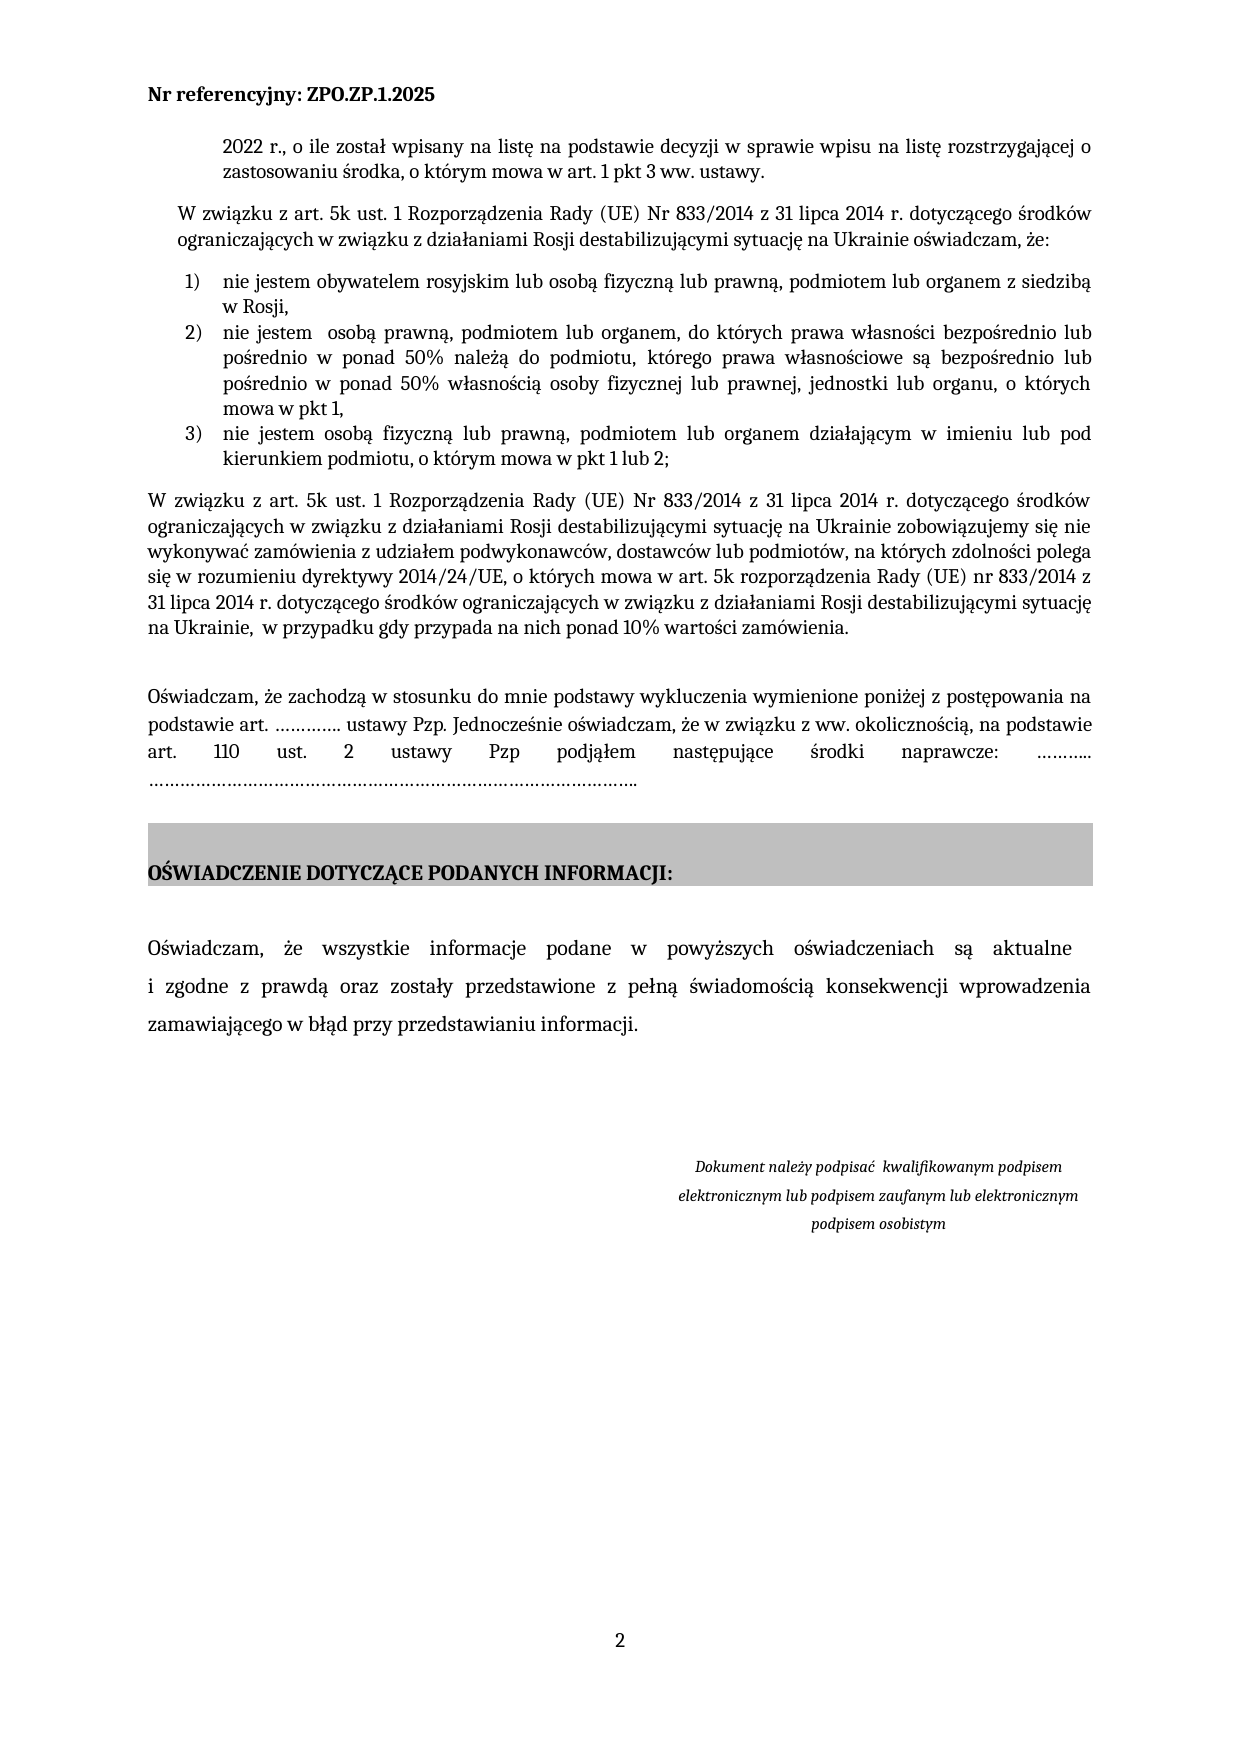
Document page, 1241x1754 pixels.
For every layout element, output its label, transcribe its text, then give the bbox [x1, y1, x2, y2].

list nie jestem osobą fizyczną lub prawną, podmiotem lub organem działającym w imieniu lub pod kierunkiem podmiotu, o którym mowa w pkt 1 lub 2; [185, 422, 1093, 471]
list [185, 134, 1093, 183]
list nie jestem obywatelem rosyjskim lub osobą fizyczną lub prawną, podmiotem lub organem z siedzibą w Rosji, [185, 270, 1093, 319]
text W związku z art. 5k ust. 1 Rozporządzenia Rady (UE) Nr 833/2014 z 31 lipca 2014 r. dotyczącego środków ograniczających w związku z działaniami Rosji destabilizującymi sytuację na Ukrainie zobowiązujemy się nie wykonywać zamówienia z udziałem podwykonawców, dostawców lub podmiotów, na których zdolności polega się w rozumieniu dyrektywy 2014/24/UE, o których mowa w art. 5k rozporządzenia Rady (UE) nr 833/2014 z 31 lipca 2014 r. dotyczącego środków ograniczających w związku z działaniami Rosji destabilizującymi sytuację na Ukrainie, w przypadku gdy przypada na nich ponad 10% wartości zamówienia. [148, 489, 1093, 639]
text Dokument należy podpisać kwalifikowanym podpisem elektronicznym lub podpisem zaufanym lub elektronicznym podpisem osobistym [664, 1157, 1093, 1234]
text OŚWIADCZENIE DOTYCZĄCE PODANYCH INFORMACJI: [148, 860, 1093, 886]
list nie jestem osobą prawną, podmiotem lub organem, do których prawa własności bezpośrednio lub pośrednio w ponad 50% należą do podmiotu, którego prawa własnościowe są bezpośrednio lub pośrednio w ponad 50% własnością osoby fizycznej lub prawnej, jednostki lub organu, o których mowa w pkt 1, [185, 321, 1093, 420]
text Oświadczam, że wszystkie informacje podane w powyższych oświadczeniach są aktualne i zgodne z prawdą oraz zostały przedstawione z pełną świadomością konsekwencji wprowadzenia zamawiającego w błąd przy przedstawianiu informacji. [148, 936, 1093, 1037]
text Oświadczam, że zachodzą w stosunku do mnie podstawy wykluczenia wymienione poniżej z postępowania na podstawie art. …………. ustawy Pzp. Jednocześnie oświadczam, że w związku z ww. okolicznością, na podstawie art. 110 ust. 2 ustawy Pzp podjąłem następujące środki naprawcze: ………..…………………………………………………………………………………. [148, 685, 1093, 792]
text W związku z art. 5k ust. 1 Rozporządzenia Rady (UE) Nr 833/2014 z 31 lipca 2014 r. dotyczącego środków ograniczających w związku z działaniami Rosji destabilizującymi sytuację na Ukrainie oświadczam, że: [177, 202, 1093, 251]
